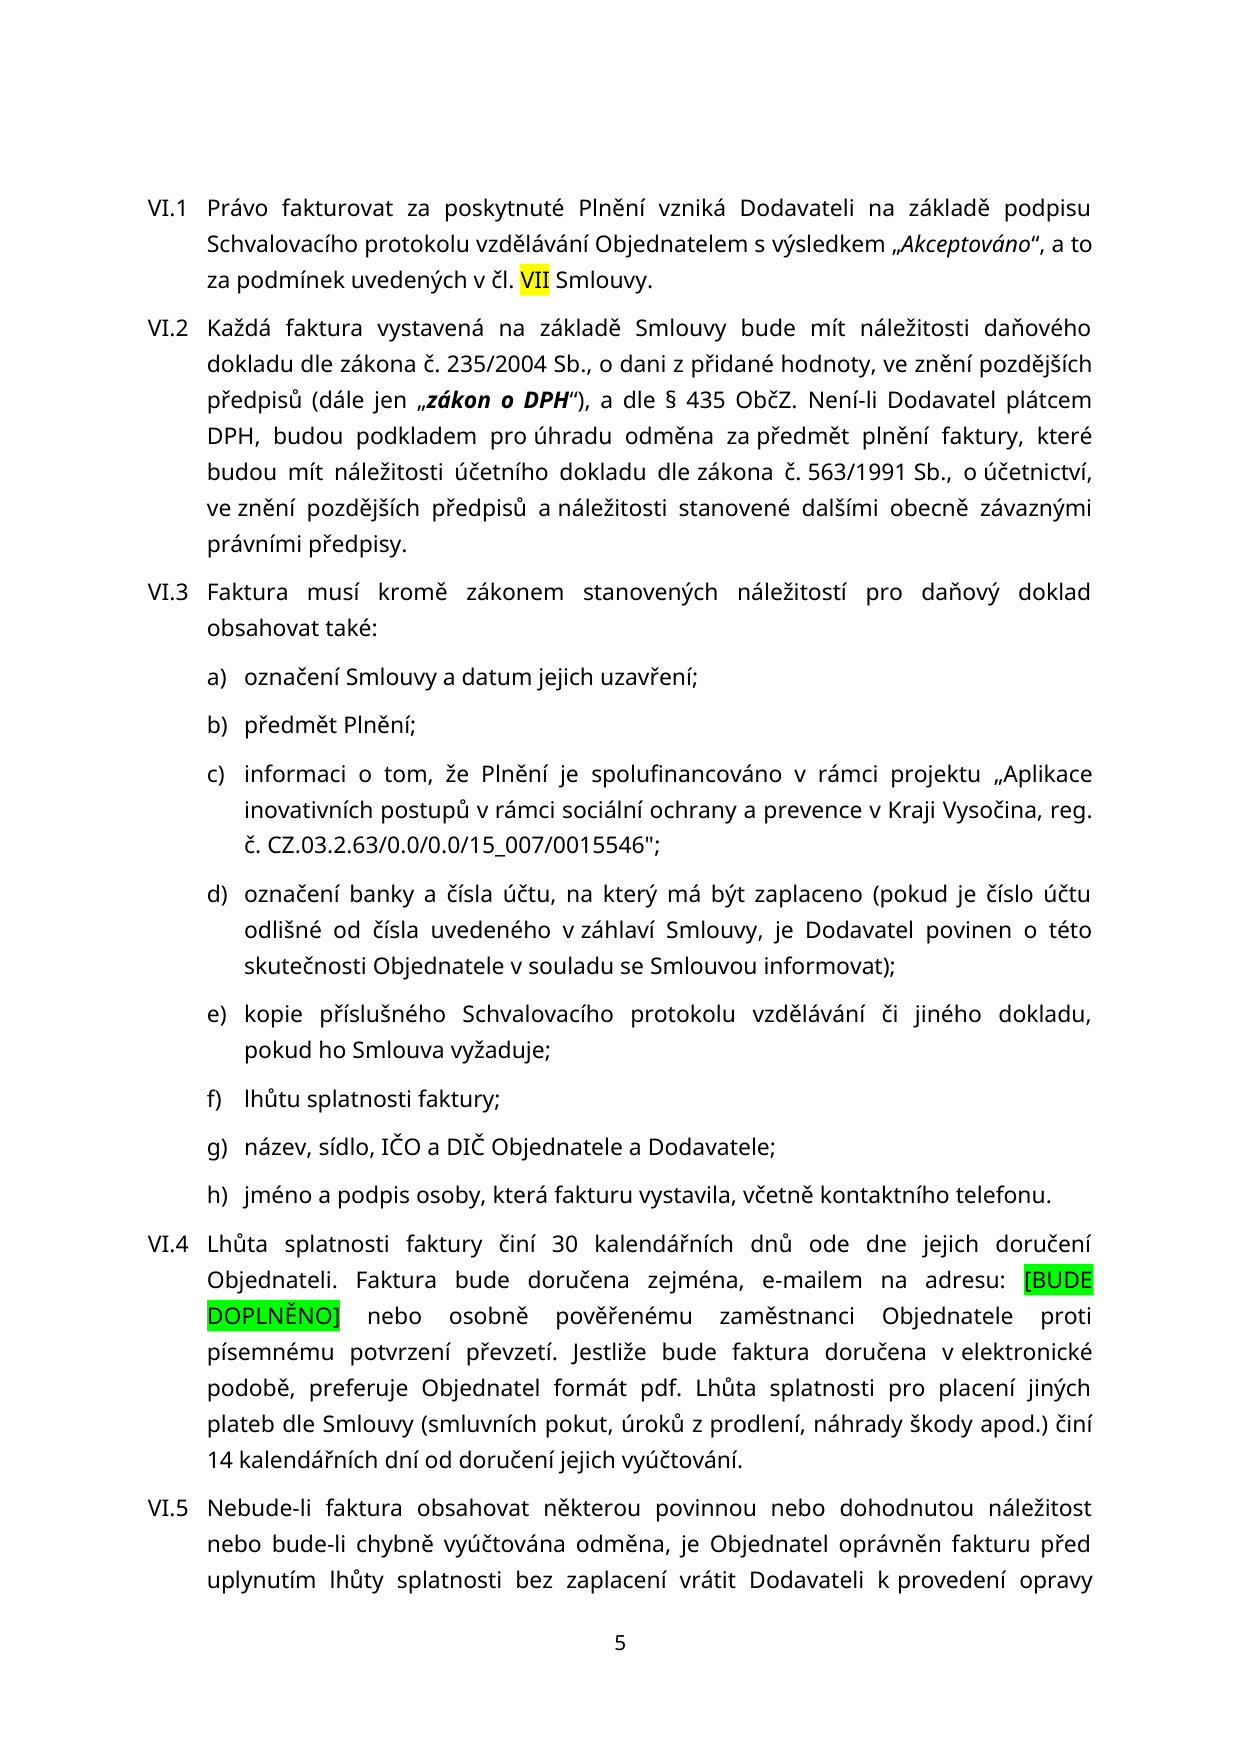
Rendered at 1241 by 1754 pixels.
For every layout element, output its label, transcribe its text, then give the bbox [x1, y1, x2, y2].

list informaci o tom, že Plnění je spolufinancováno v rámci projektu „Aplikace inovativních postupů v rámci sociální ochrany a prevence v Kraji Vysočina, reg. č. CZ.03.2.63/0.0/0.0/15_007/0015546"; [207, 758, 1093, 861]
list označení Smlouvy a datum jejich uzavření; [207, 661, 1093, 692]
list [148, 1492, 1093, 1595]
list Lhůta splatnosti faktury činí 30 kalendářních dnů ode dne jejich doručení Objednateli. Faktura bude doručena zejména, e-mailem na adresu: [BUDE DOPLNĚNO] nebo osobně pověřenému zaměstnanci Objednatele proti písemnému potvrzení převzetí. Jestliže bude faktura doručena v elektronické podobě, preferuje Objednatel formát pdf. Lhůta splatnosti pro placení jiných plateb dle Smlouvy (smluvních pokut, úroků z prodlení, náhrady škody apod.) činí 14 kalendářních dní od doručení jejich vyúčtování. [148, 1228, 1093, 1475]
list jméno a podpis osoby, která fakturu vystavila, včetně kontaktního telefonu. [207, 1179, 1093, 1211]
list Právo fakturovat za poskytnuté Plnění vzniká Dodavateli na základě podpisu Schvalovacího protokolu vzdělávání Objednatelem s výsledkem „Akceptováno“, a to za podmínek uvedených v čl. VIII Smlouvy. [148, 192, 1093, 295]
list Faktura musí kromě zákonem stanovených náležitostí pro daňový doklad obsahovat také: [148, 576, 1093, 643]
list označení banky a čísla účtu, na který má být zaplaceno (pokud je číslo účtu odlišné od čísla uvedeného v záhlaví Smlouvy, je Dodavatel povinen o této skutečnosti Objednatele v souladu se Smlouvou informovat); [207, 878, 1093, 981]
list lhůtu splatnosti faktury; [207, 1083, 1093, 1114]
list kopie příslušného Schvalovacího protokolu vzdělávání či jiného dokladu, pokud ho Smlouva vyžaduje; [207, 998, 1093, 1065]
list předmět Plnění; [207, 709, 1093, 740]
list název, sídlo, IČO a DIČ Objednatele a Dodavatele; [207, 1131, 1093, 1162]
list Každá faktura vystavená na základě Smlouvy bude mít náležitosti daňového dokladu dle zákona č. 235/2004 Sb., o dani z přidané hodnoty, ve znění pozdějších předpisů (dále jen „zákon o DPH“), a dle § 435 ObčZ. Není-li Dodavatel plátcem DPH, budou podkladem pro úhradu odměna za předmět plnění faktury, které budou mít náležitosti účetního dokladu dle zákona č. 563/1991 Sb., o účetnictví, ve znění pozdějších předpisů a náležitosti stanovené dalšími obecně závaznými právními předpisy. [148, 312, 1093, 559]
